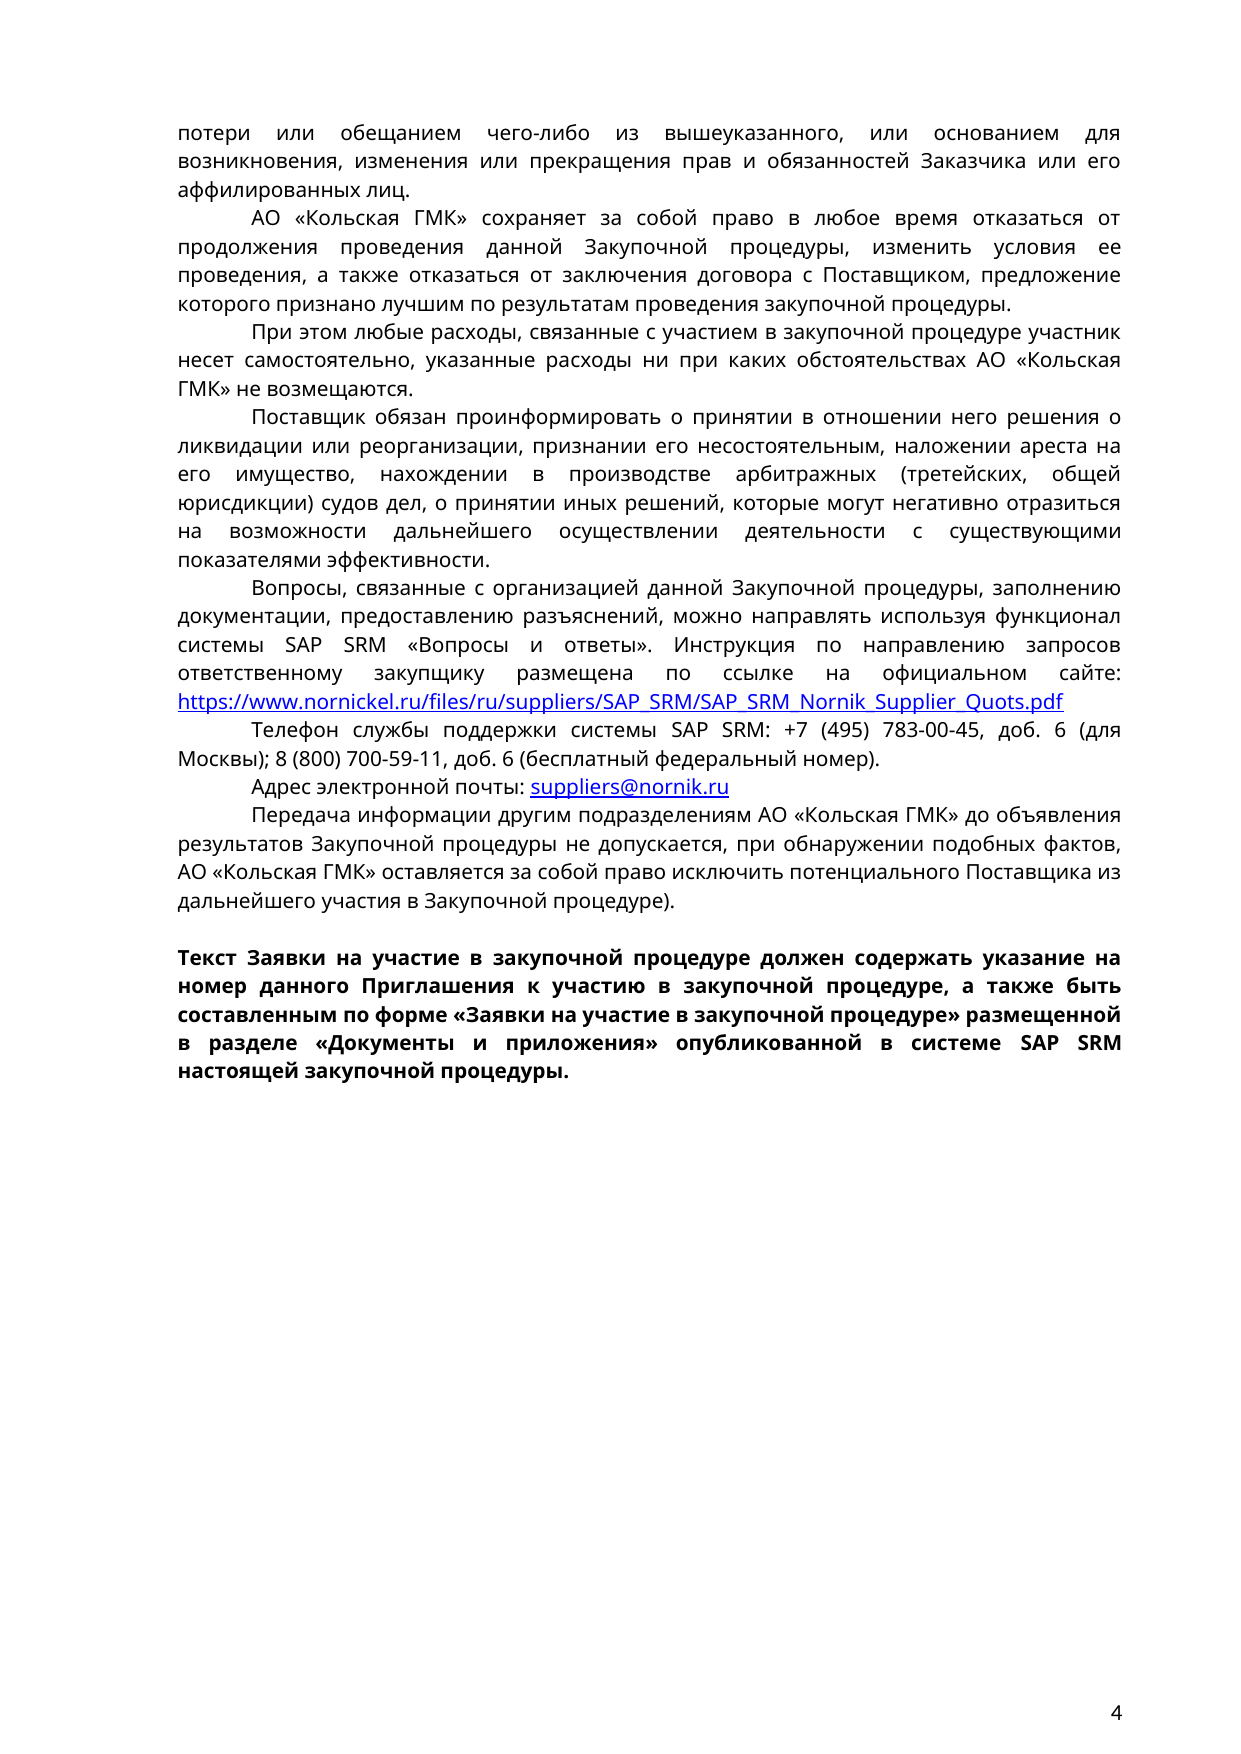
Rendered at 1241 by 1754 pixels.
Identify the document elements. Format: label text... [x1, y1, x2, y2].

text Передача информации другим подразделениям АО «Кольская ГМК» до объявления результатов Закупочной процедуры не допускается, при обнаружении подобных фактов, АО «Кольская ГМК» оставляется за собой право исключить потенциального Поставщика из дальнейшего участия в Закупочной процедуре). [177, 801, 1122, 914]
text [177, 118, 1122, 203]
text АО «Кольская ГМК» сохраняет за собой право в любое время отказаться от продолжения проведения данной Закупочной процедуры, изменить условия ее проведения, а также отказаться от заключения договора с Поставщиком, предложение которого признано лучшим по результатам проведения закупочной процедуры. [177, 203, 1122, 317]
text Поставщик обязан проинформировать о принятии в отношении него решения о ликвидации или реорганизации, признании его несостоятельным, наложении ареста на его имущество, нахождении в производстве арбитражных (третейских, общей юрисдикции) судов дел, о принятии иных решений, которые могут негативно отразиться на возможности дальнейшего осуществлении деятельности с существующими показателями эффективности. [177, 402, 1122, 573]
text Вопросы, связанные с организацией данной Закупочной процедуры, заполнению документации, предоставлению разъяснений, можно направлять используя функционал системы SAP SRM «Вопросы и ответы». Инструкция по направлению запросов ответственному закупщику размещена по ссылке на официальном сайте: https://www.nornickel.ru/files/ru/suppliers/SAP_SRM/SAP_SRM_Nornik_Supplier_Quots.pdf [177, 573, 1122, 715]
text Текст Заявки на участие в закупочной процедуре должен содержать указание на номер данного Приглашения к участию в закупочной процедуре, а также быть составленным по форме «Заявки на участие в закупочной процедуре» размещенной в разделе «Документы и приложения» опубликованной в системе SAP SRM настоящей закупочной процедуры. [177, 943, 1122, 1085]
text Адрес электронной почты: suppliers@nornik.ru [177, 772, 1122, 801]
text Телефон службы поддержки системы SAP SRM: +7 (495) 783-00-45, доб. 6 (для Москвы); 8 (800) 700-59-11, доб. 6 (бесплатный федеральный номер). [177, 715, 1122, 772]
text При этом любые расходы, связанные с участием в закупочной процедуре участник несет самостоятельно, указанные расходы ни при каких обстоятельствах АО «Кольская ГМК» не возмещаются. [177, 317, 1122, 402]
